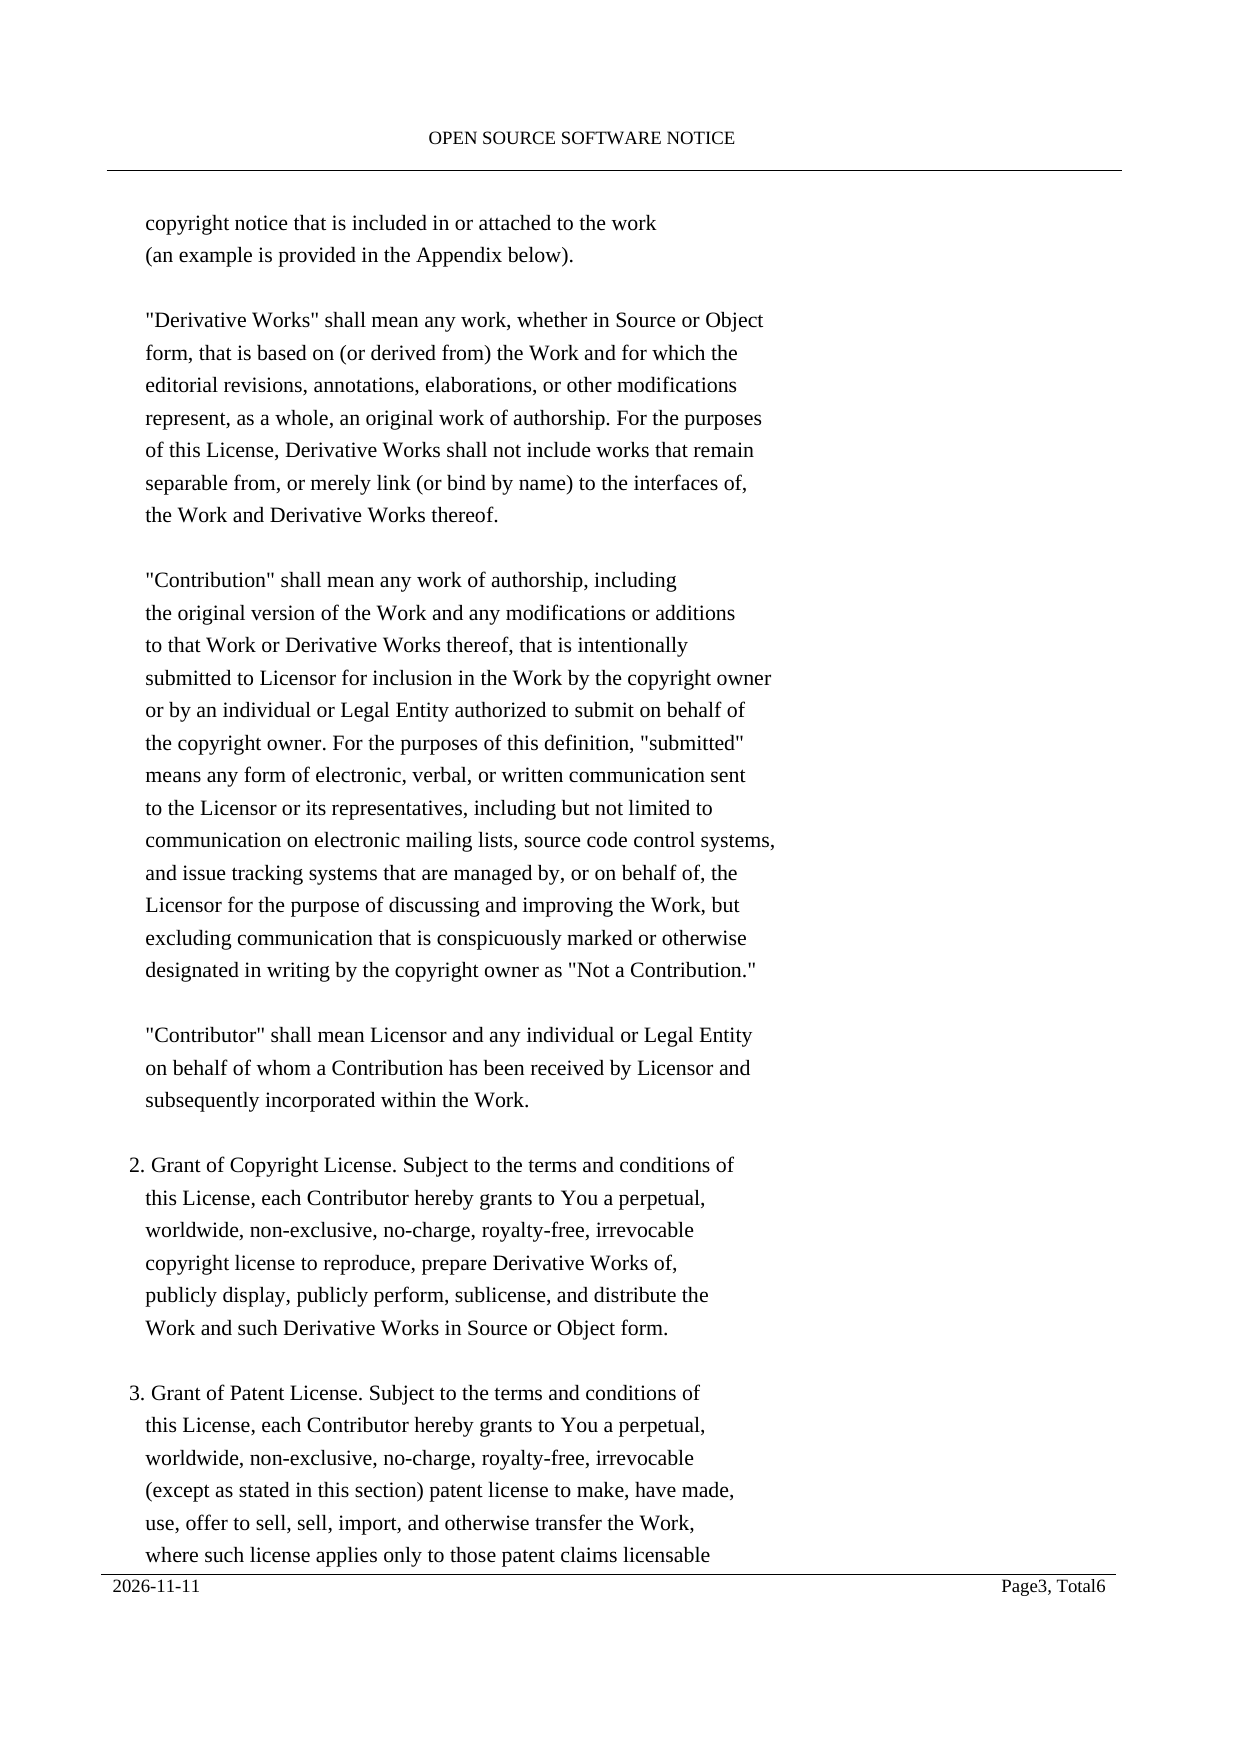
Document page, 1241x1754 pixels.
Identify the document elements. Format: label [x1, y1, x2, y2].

text [112, 206, 1128, 1571]
